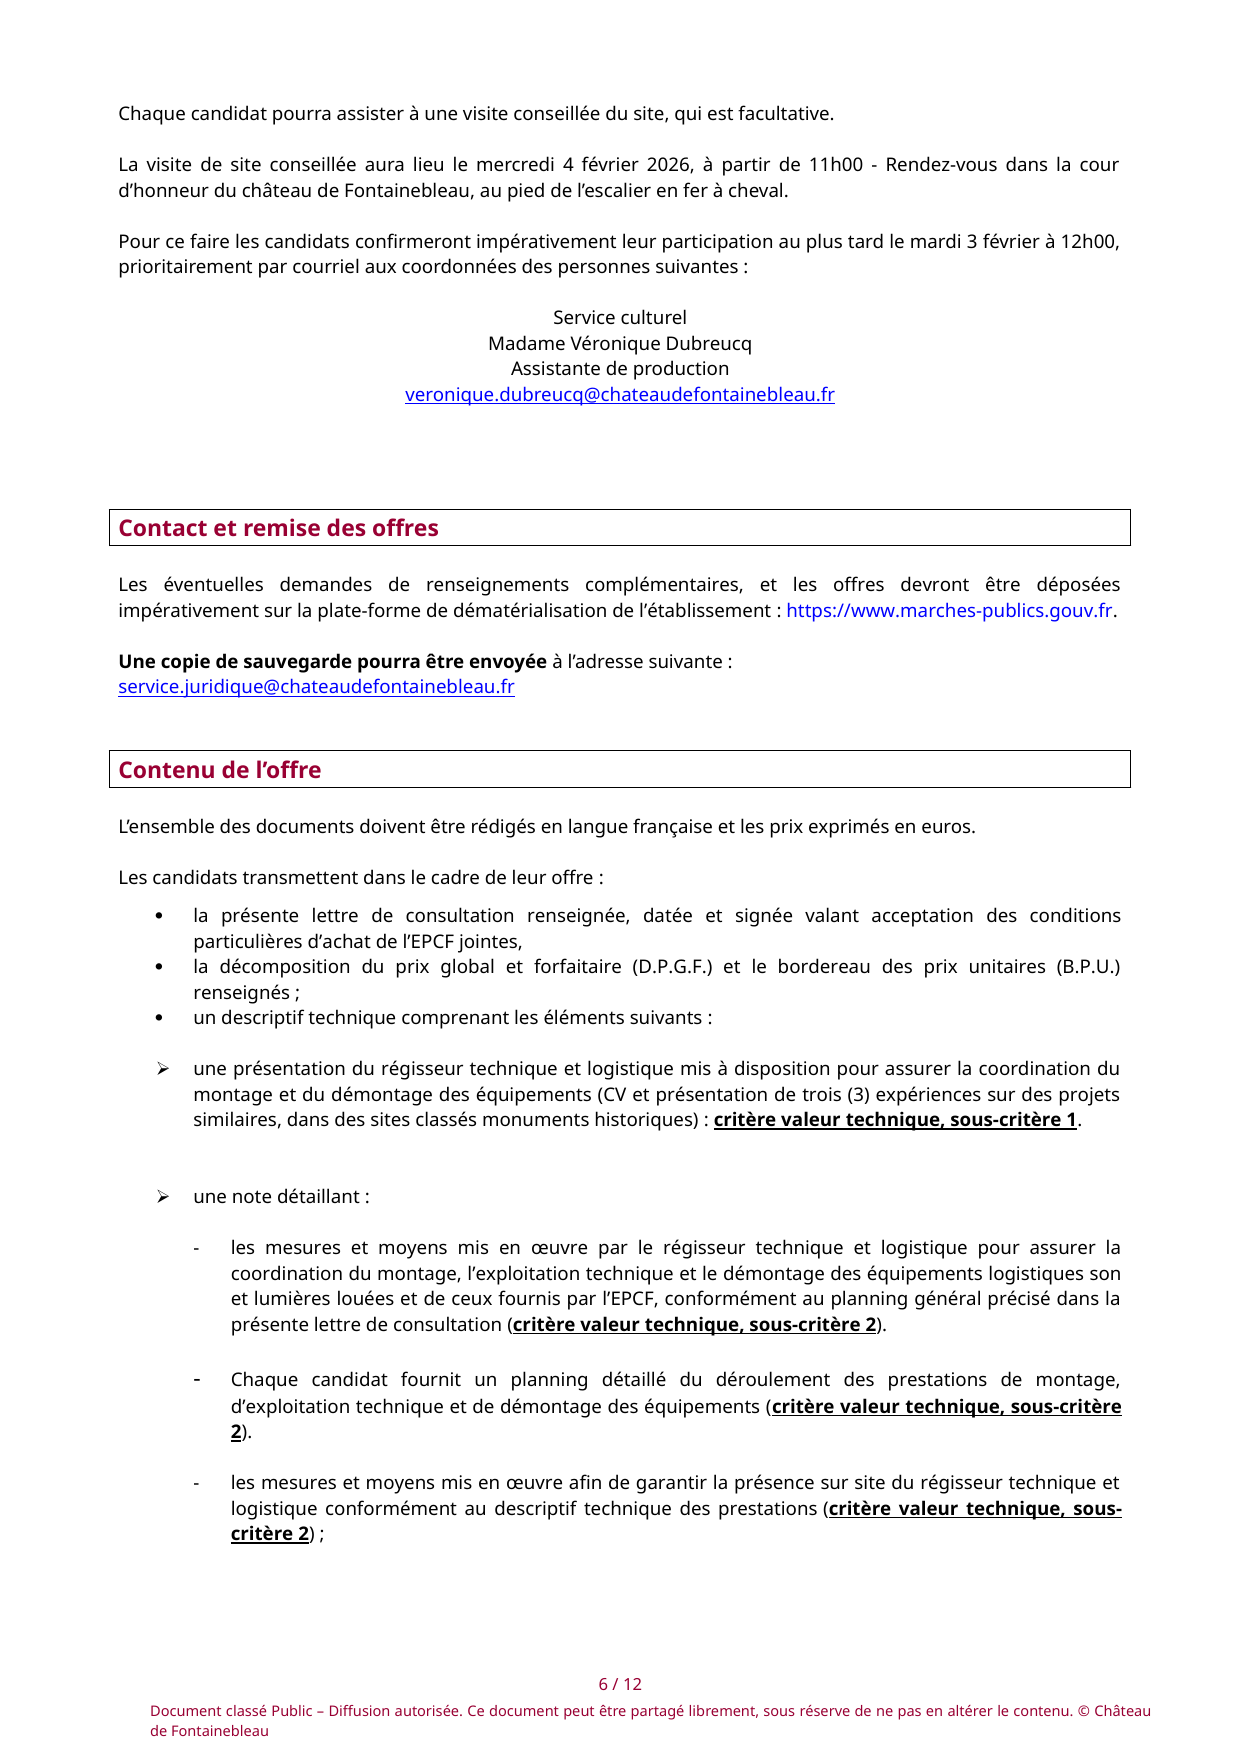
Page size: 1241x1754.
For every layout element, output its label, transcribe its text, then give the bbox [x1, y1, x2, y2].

text Une copie de sauvegarde pourra être envoyée à l’adresse suivante : [118, 648, 1122, 674]
text veronique.dubreucq@chateaudefontainebleau.fr [118, 381, 1122, 407]
list la décomposition du prix global et forfaitaire (D.P.G.F.) et le bordereau des prix unitaires (B.P.U.) renseignés ; [156, 953, 1122, 1004]
list une présentation du régisseur technique et logistique mis à disposition pour assurer la coordination du montage et du démontage des équipements (CV et présentation de trois (3) expériences sur des projets similaires, dans des sites classés monuments historiques) : critère valeur technique, sous-critère 1. [156, 1056, 1122, 1132]
list les mesures et moyens mis en œuvre par le régisseur technique et logistique pour assurer la coordination du montage, l’exploitation technique et le démontage des équipements logistiques son et lumières louées et de ceux fournis par l’EPCF, conformément au planning général précisé dans la présente lettre de consultation (critère valeur technique, sous-critère 2). [193, 1234, 1122, 1336]
text La visite de site conseillée aura lieu le mercredi 4 février 2026, à partir de 11h00 - Rendez-vous dans la cour d’honneur du château de Fontainebleau, au pied de l’escalier en fer à cheval. [118, 151, 1122, 202]
text service.juridique@chateaudefontainebleau.fr [118, 674, 1122, 699]
list Chaque candidat fournit un planning détaillé du déroulement des prestations de montage, d’exploitation technique et de démontage des équipements (critère valeur technique, sous-critère 2). [193, 1362, 1122, 1444]
text L’ensemble des documents doivent être rédigés en langue française et les prix exprimés en euros. [118, 813, 1122, 839]
text Pour ce faire les candidats confirmeront impérativement leur participation au plus tard le mardi 3 février à 12h00, prioritairement par courriel aux coordonnées des personnes suivantes : [118, 228, 1122, 279]
list la présente lettre de consultation renseignée, datée et signée valant acceptation des conditions particulières d’achat de l’EPCF jointes, [156, 902, 1122, 953]
text Assistante de production [118, 356, 1122, 381]
list les mesures et moyens mis en œuvre afin de garantir la présence sur site du régisseur technique et logistique conformément au descriptif technique des prestations (critère valeur technique, sous-critère 2) ; [193, 1470, 1122, 1546]
list une note détaillant : [156, 1183, 1122, 1209]
list un descriptif technique comprenant les éléments suivants : [156, 1004, 1122, 1030]
text Les éventuelles demandes de renseignements complémentaires, et les offres devront être déposées impérativement sur la plate-forme de dématérialisation de l’établissement : https://www.marches-publics.gouv.fr. [118, 572, 1122, 623]
text Contenu de l’offre [110, 751, 1130, 787]
text Service culturel [118, 304, 1122, 330]
text Contact et remise des offres [110, 510, 1130, 545]
text Madame Véronique Dubreucq [118, 330, 1122, 356]
text Chaque candidat pourra assister à une visite conseillée du site, qui est facultative. [118, 100, 1122, 126]
text Les candidats transmettent dans le cadre de leur offre : [118, 864, 1122, 890]
